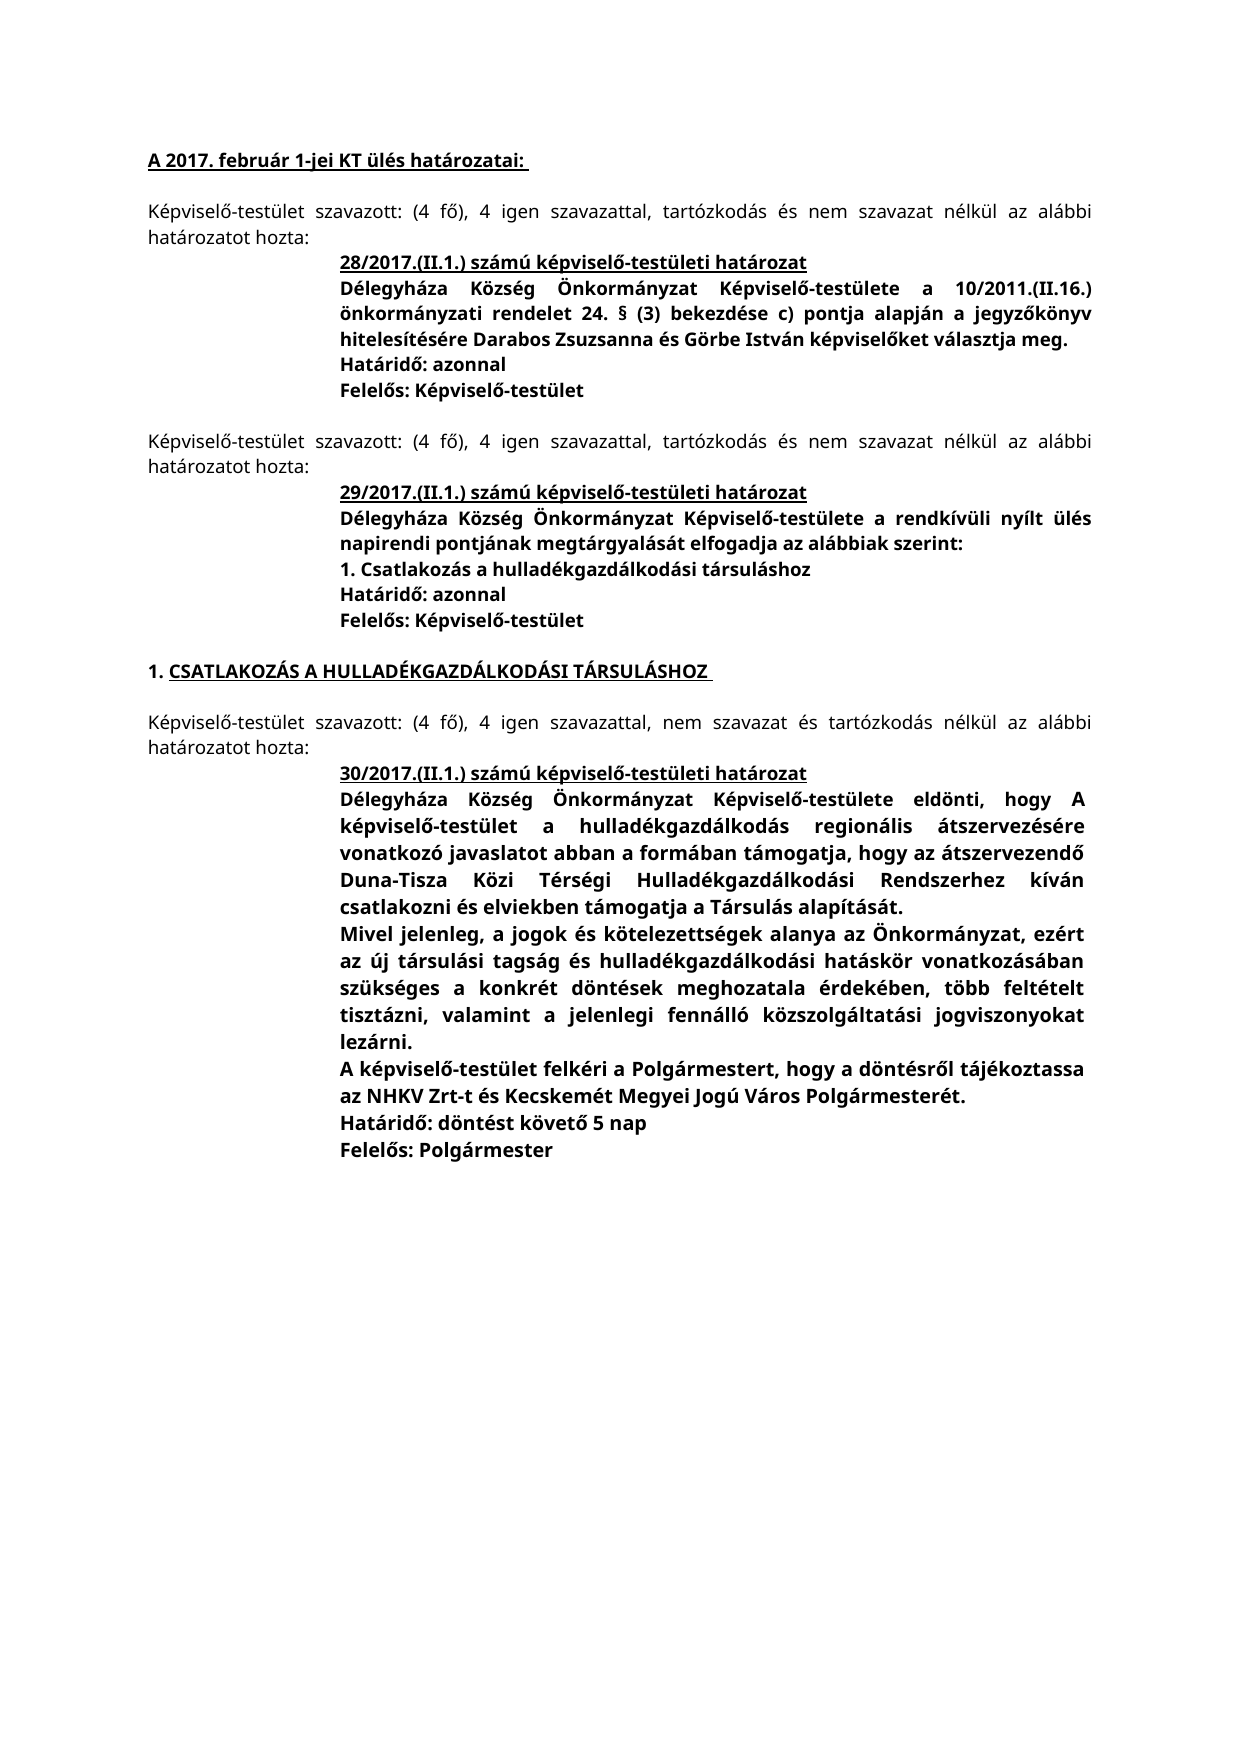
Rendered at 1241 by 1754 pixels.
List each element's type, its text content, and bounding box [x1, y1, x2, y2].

text Délegyháza Község Önkormányzat Képviselő-testülete a 10/2011.(II.16.) önkormányzati rendelet 24. § (3) bekezdése c) pontja alapján a jegyzőkönyv hitelesítésére Darabos Zsuzsanna és Görbe István képviselőket választja meg. [339, 275, 1093, 352]
text 29/2017.(II.1.) számú képviselő-testületi határozat [339, 479, 1093, 505]
text Felelős: Polgármester [266, 1136, 1085, 1163]
text 30/2017.(II.1.) számú képviselő-testületi határozat [339, 760, 1093, 786]
text Mivel jelenleg, a jogok és kötelezettségek alanya az Önkormányzat, ezért az új társulási tagság és hulladékgazdálkodási hatáskör vonatkozásában szükséges a konkrét döntések meghozatala érdekében, több feltételt tisztázni, valamint a jelenlegi fennálló közszolgáltatási jogviszonyokat lezárni. [339, 921, 1085, 1055]
text Felelős: Képviselő-testület [339, 377, 1093, 403]
text A 2017. február 1-jei KT ülés határozatai: [148, 148, 1093, 173]
text Felelős: Képviselő-testület [339, 607, 1093, 632]
text Képviselő-testület szavazott: (4 fő), 4 igen szavazattal, nem szavazat és tartózkodás nélkül az alábbi határozatot hozta: [148, 709, 1093, 760]
text Határidő: azonnal [339, 581, 1093, 607]
text Képviselő-testület szavazott: (4 fő), 4 igen szavazattal, tartózkodás és nem szavazat nélkül az alábbi határozatot hozta: [148, 199, 1093, 250]
text 28/2017.(II.1.) számú képviselő-testületi határozat [339, 250, 1093, 275]
text Határidő: azonnal [339, 352, 1093, 377]
text A képviselő-testület felkéri a Polgármestert, hogy a döntésről tájékoztassa az NHKV Zrt-t és Kecskemét Megyei Jogú Város Polgármesterét. [339, 1055, 1085, 1109]
text Határidő: döntést követő 5 nap [339, 1109, 1085, 1136]
text Délegyháza Község Önkormányzat Képviselő-testülete a rendkívüli nyílt ülés napirendi pontjának megtárgyalását elfogadja az alábbiak szerint: [339, 505, 1093, 556]
text 1. Csatlakozás a hulladékgazdálkodási társuláshoz [339, 556, 1093, 581]
text Képviselő-testület szavazott: (4 fő), 4 igen szavazattal, tartózkodás és nem szavazat nélkül az alábbi határozatot hozta: [148, 428, 1093, 479]
text Délegyháza Község Önkormányzat Képviselő-testülete eldönti, hogy A képviselő-testület a hulladékgazdálkodás regionális átszervezésére vonatkozó javaslatot abban a formában támogatja, hogy az átszervezendő Duna-Tisza Közi Térségi Hulladékgazdálkodási Rendszerhez kíván csatlakozni és elviekben támogatja a Társulás alapítását. [339, 786, 1085, 921]
text 1. csatlakozás a hulladékgazdálkodási társuláshoz [148, 658, 1093, 683]
